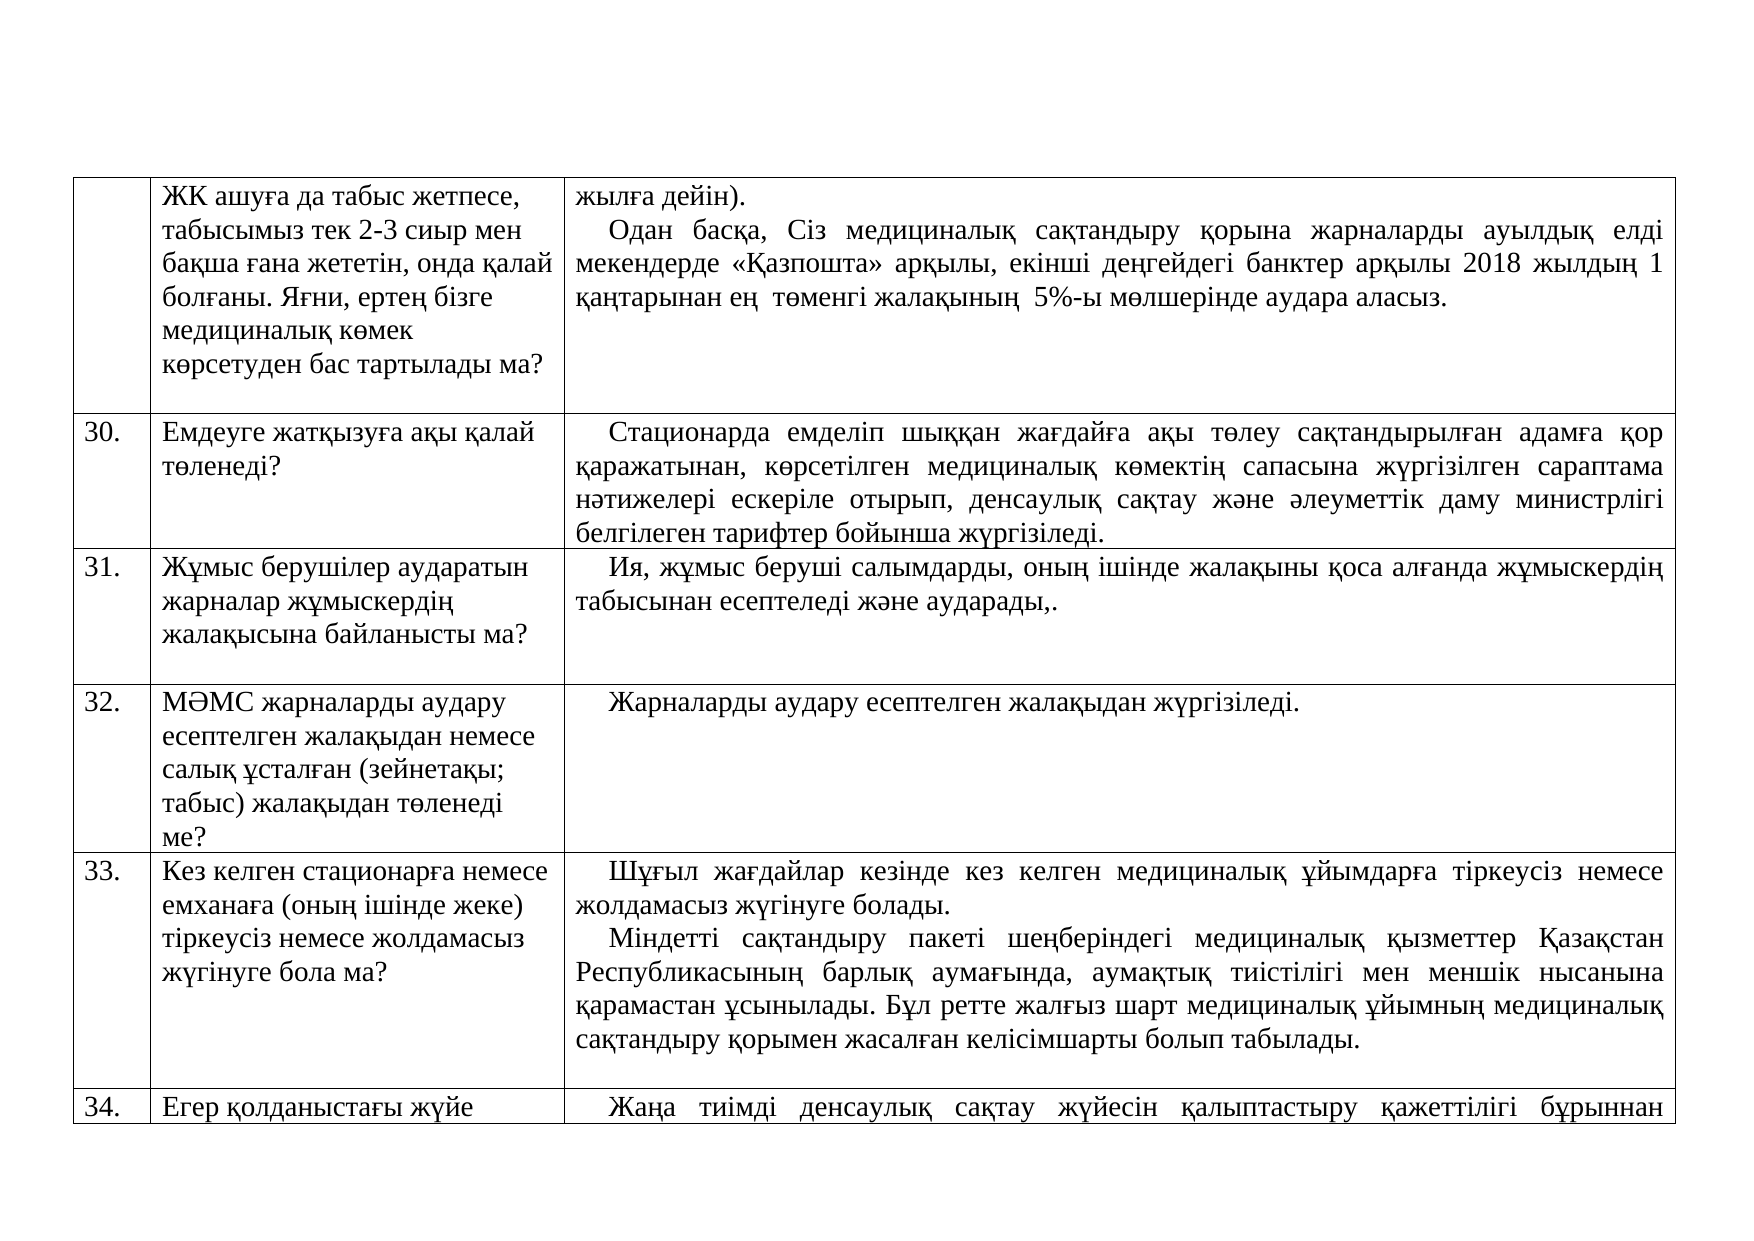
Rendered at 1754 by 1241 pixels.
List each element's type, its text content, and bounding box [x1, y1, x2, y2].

table_cell [74, 853, 150, 1088]
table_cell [151, 178, 564, 413]
table_cell [74, 178, 150, 413]
table_cell Жұмыс берушілер аударатын жарналар жұмыскердің жалақысына байланысты ма? [151, 549, 564, 683]
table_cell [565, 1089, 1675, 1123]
table_cell [74, 549, 150, 683]
table_cell [74, 1089, 150, 1123]
table_cell Шұғыл жағдайлар кезінде кез келген медициналық ұйымдарға тіркеусіз немесе жолдамасыз жүгінуге болады. Міндетті сақтандыру пакеті шеңберіндегі медициналық қызметтер Қазақстан Республикасының барлық аумағында, аумақтық тиістілігі мен меншік нысанына қарамастан ұсынылады. Бұл ретте жалғыз шарт медициналық ұйымның медициналық сақтандыру қорымен жасалған келісімшарты болып табылады. [565, 853, 1675, 1088]
table_cell [74, 685, 150, 852]
table_cell [74, 414, 150, 548]
table_cell Ия, жұмыс беруші салымдарды, оның ішінде жалақыны қоса алғанда жұмыскердің табысынан есептеледі және аударады,. [565, 549, 1675, 683]
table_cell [151, 1089, 564, 1123]
table_cell МӘМС жарналарды аудару есептелген жалақыдан немесе салық ұсталған (зейнетақы; табыс) жалақыдан төленеді ме? [151, 685, 564, 852]
table_cell Емдеуге жатқызуға ақы қалай төленеді? [151, 414, 564, 548]
table_cell Жарналарды аудару есептелген жалақыдан жүргізіледі. [565, 685, 1675, 852]
table_cell Стационарда емделіп шыққан жағдайға ақы төлеу сақтандырылған адамға қор қаражатынан, көрсетілген медициналық көмектің сапасына жүргізілген сараптама нәтижелері ескеріле отырып, денсаулық сақтау және әлеуметтік даму министрлігі белгілеген тарифтер бойынша жүргізіледі. [565, 414, 1675, 548]
table_cell Кез келген стационарға немесе емханаға (оның ішінде жеке) тіркеусіз немесе жолдамасыз жүгінуге бола ма? [151, 853, 564, 1088]
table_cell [565, 178, 1675, 413]
